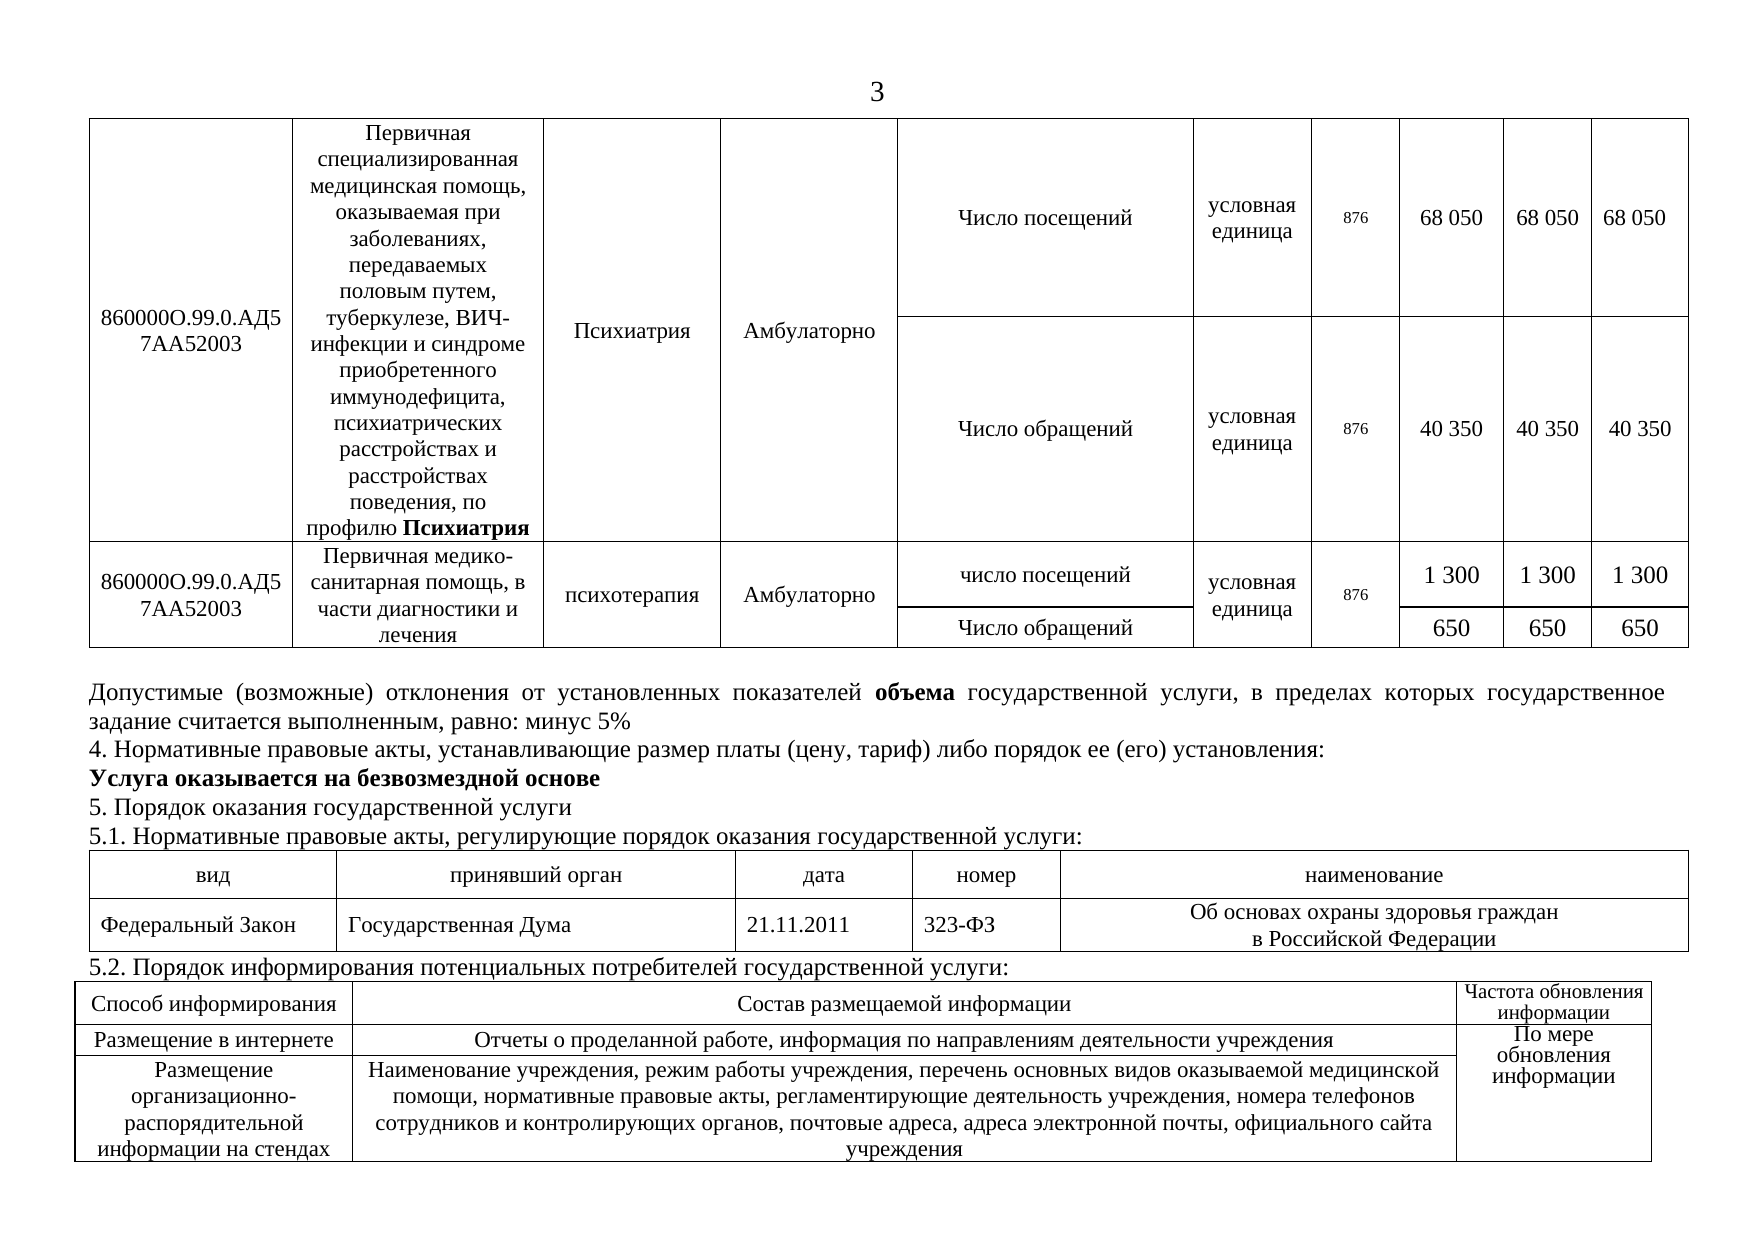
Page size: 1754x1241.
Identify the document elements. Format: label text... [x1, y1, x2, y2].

table_cell 650 [1400, 608, 1503, 647]
text 5.1. Нормативные правовые акты, регулирующие порядок оказания государственной услуги: [89, 821, 1665, 849]
text 4. Нормативные правовые акты, устанавливающие размер платы (цену, тариф) либо порядок ее (его) установления: [89, 734, 1665, 763]
table_cell условная единица [1194, 542, 1311, 647]
table_cell Первичная специализированная медицинская помощь, оказываемая при заболеваниях, передаваемых половым путем, туберкулезе, ВИЧ-инфекции и синдроме приобретенного иммунодефицита, психиатрических расстройствах и расстройствах поведения, по профилю Психиатрия [293, 119, 543, 541]
table_cell 40 350 [1504, 317, 1591, 541]
table_cell 1 300 [1592, 542, 1688, 606]
table_cell 876 [1312, 542, 1399, 647]
table_cell Число посещений [898, 119, 1193, 316]
table_header вид [90, 851, 336, 897]
table_cell 68 050 [1592, 119, 1688, 316]
table_cell 68 050 [1504, 119, 1591, 316]
table_header номер [913, 851, 1060, 897]
table_cell 40 350 [1592, 317, 1688, 541]
table_cell 650 [1592, 608, 1688, 647]
table_cell условная единица [1194, 317, 1311, 541]
table_cell Государственная Дума [337, 899, 735, 951]
table_header Способ информирования [76, 982, 352, 1024]
table_cell 21.11.2011 [736, 899, 912, 951]
table_header дата [736, 851, 912, 897]
table_cell психотерапия [544, 542, 720, 647]
text Услуга оказывается на безвозмездной основе [89, 763, 1665, 792]
table_cell Число обращений [898, 608, 1193, 647]
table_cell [353, 1056, 1456, 1161]
table_cell 1 300 [1504, 542, 1591, 606]
text 5. Порядок оказания государственной услуги [89, 792, 1665, 821]
table_cell 650 [1504, 608, 1591, 647]
table_header наименование [1061, 851, 1688, 897]
table_cell Первичная медико-санитарная помощь, в части диагностики и лечения [293, 542, 543, 647]
table_cell 860000О.99.0.АД57АА52003 [90, 119, 292, 541]
table_cell Амбулаторно [721, 542, 897, 647]
table_cell Психиатрия [544, 119, 720, 541]
text 5.2. Порядок информирования потенциальных потребителей государственной услуги: [89, 952, 1665, 981]
table_cell 68 050 [1400, 119, 1503, 316]
table_cell Федеральный Закон [90, 899, 336, 951]
table_cell условная единица [1194, 119, 1311, 316]
table_cell число посещений [898, 542, 1193, 606]
table_cell 40 350 [1400, 317, 1503, 541]
table_cell 1 300 [1400, 542, 1503, 606]
table_header Частота обновления информации [1457, 982, 1651, 1024]
table_cell Размещение организационно-распорядительной информации на стендах [76, 1056, 352, 1161]
table_cell Отчеты о проделанной работе, информация по направлениям деятельности учреждения [353, 1025, 1456, 1055]
text Допустимые (возможные) отклонения от установленных показателей объема государственной услуги, в пределах которых государственное задание считается выполненным, равно: минус 5% [89, 677, 1665, 734]
table_cell Число обращений [898, 317, 1193, 541]
table_cell 860000О.99.0.АД57АА52003 [90, 542, 292, 647]
table_cell Амбулаторно [721, 119, 897, 541]
table_header Состав размещаемой информации [353, 982, 1456, 1024]
table_cell Размещение в интернете [76, 1025, 352, 1055]
table_cell 876 [1312, 317, 1399, 541]
table_cell 876 [1312, 119, 1399, 316]
table_cell 323-ФЗ [913, 899, 1060, 951]
table_cell Об основах охраны здоровья граждан в Российской Федерации [1061, 899, 1688, 951]
table_header принявший орган [337, 851, 735, 897]
table_cell По мере обновления информации [1457, 1025, 1651, 1161]
